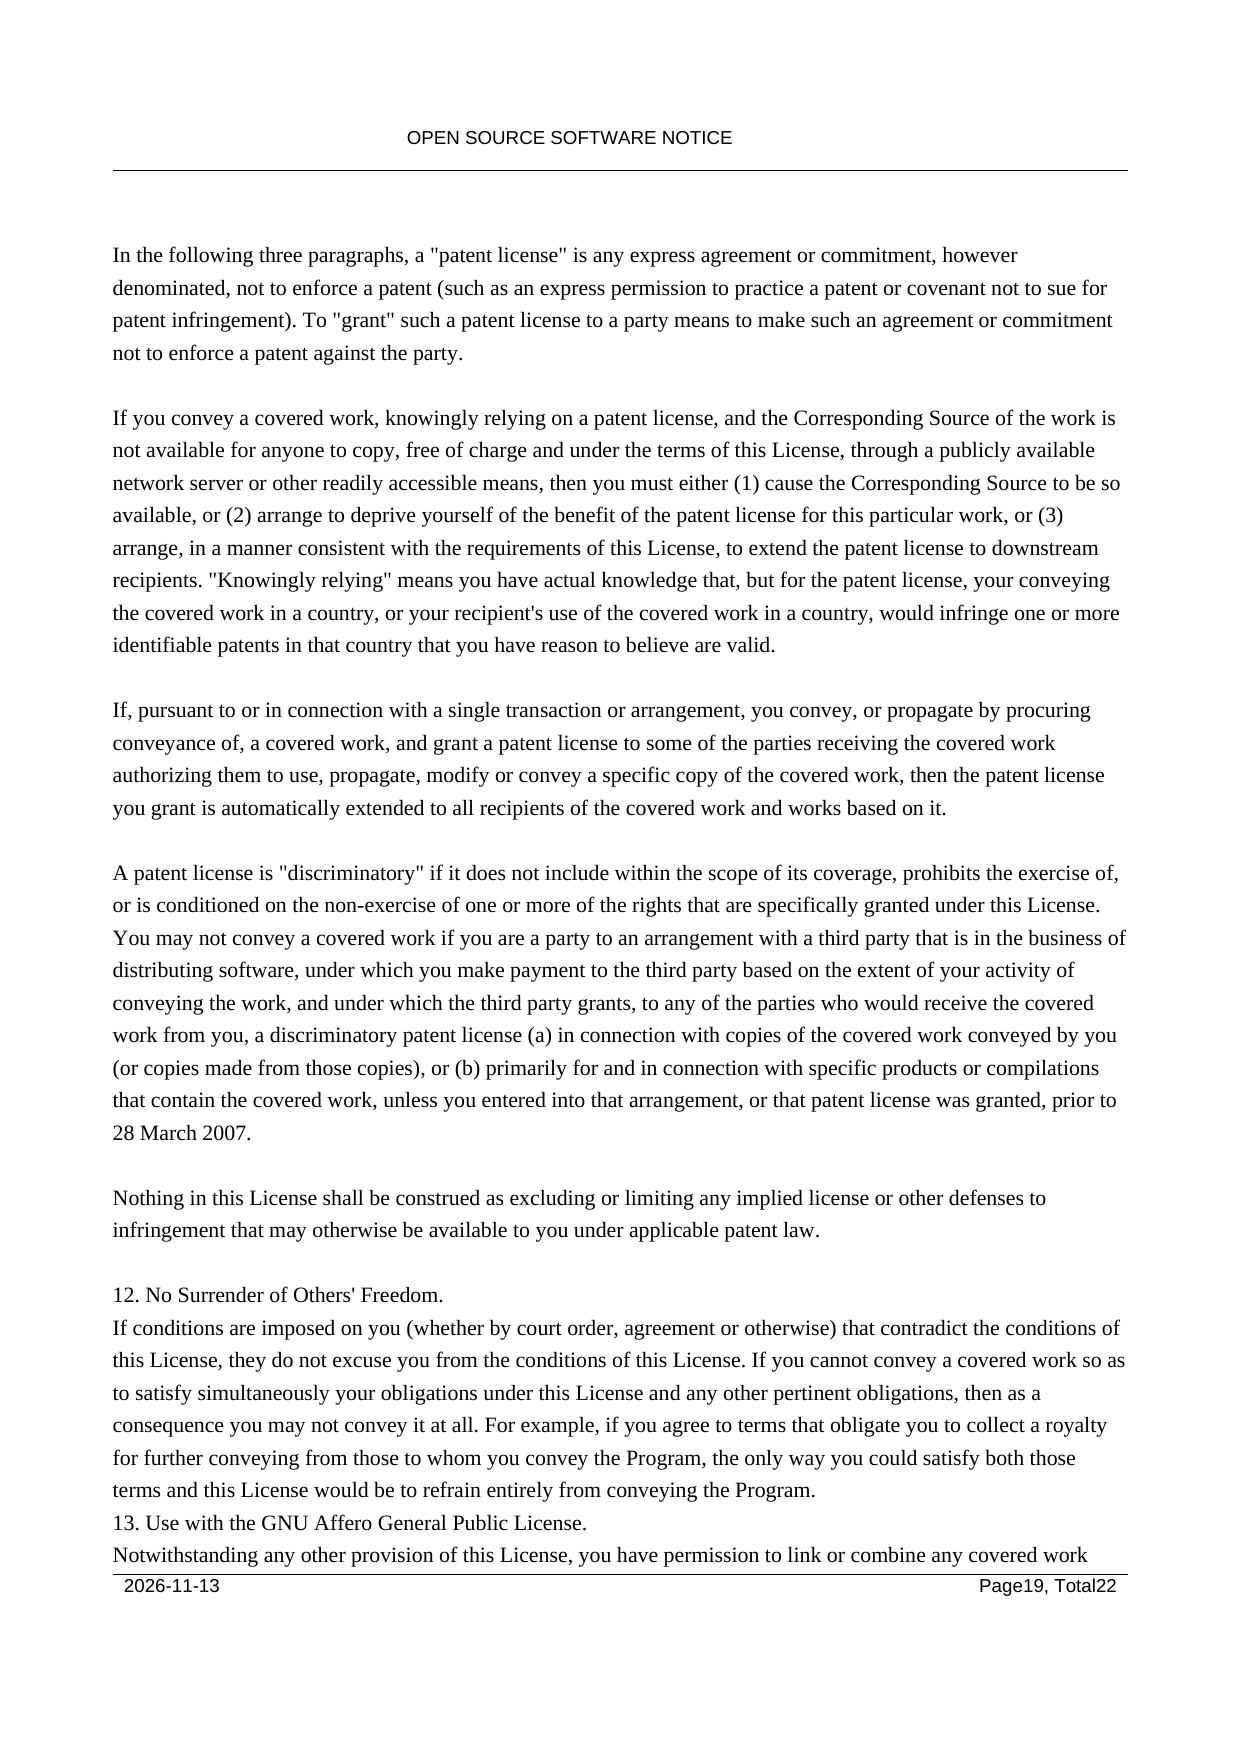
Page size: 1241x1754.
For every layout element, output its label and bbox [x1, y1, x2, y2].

text [112, 206, 1128, 1571]
